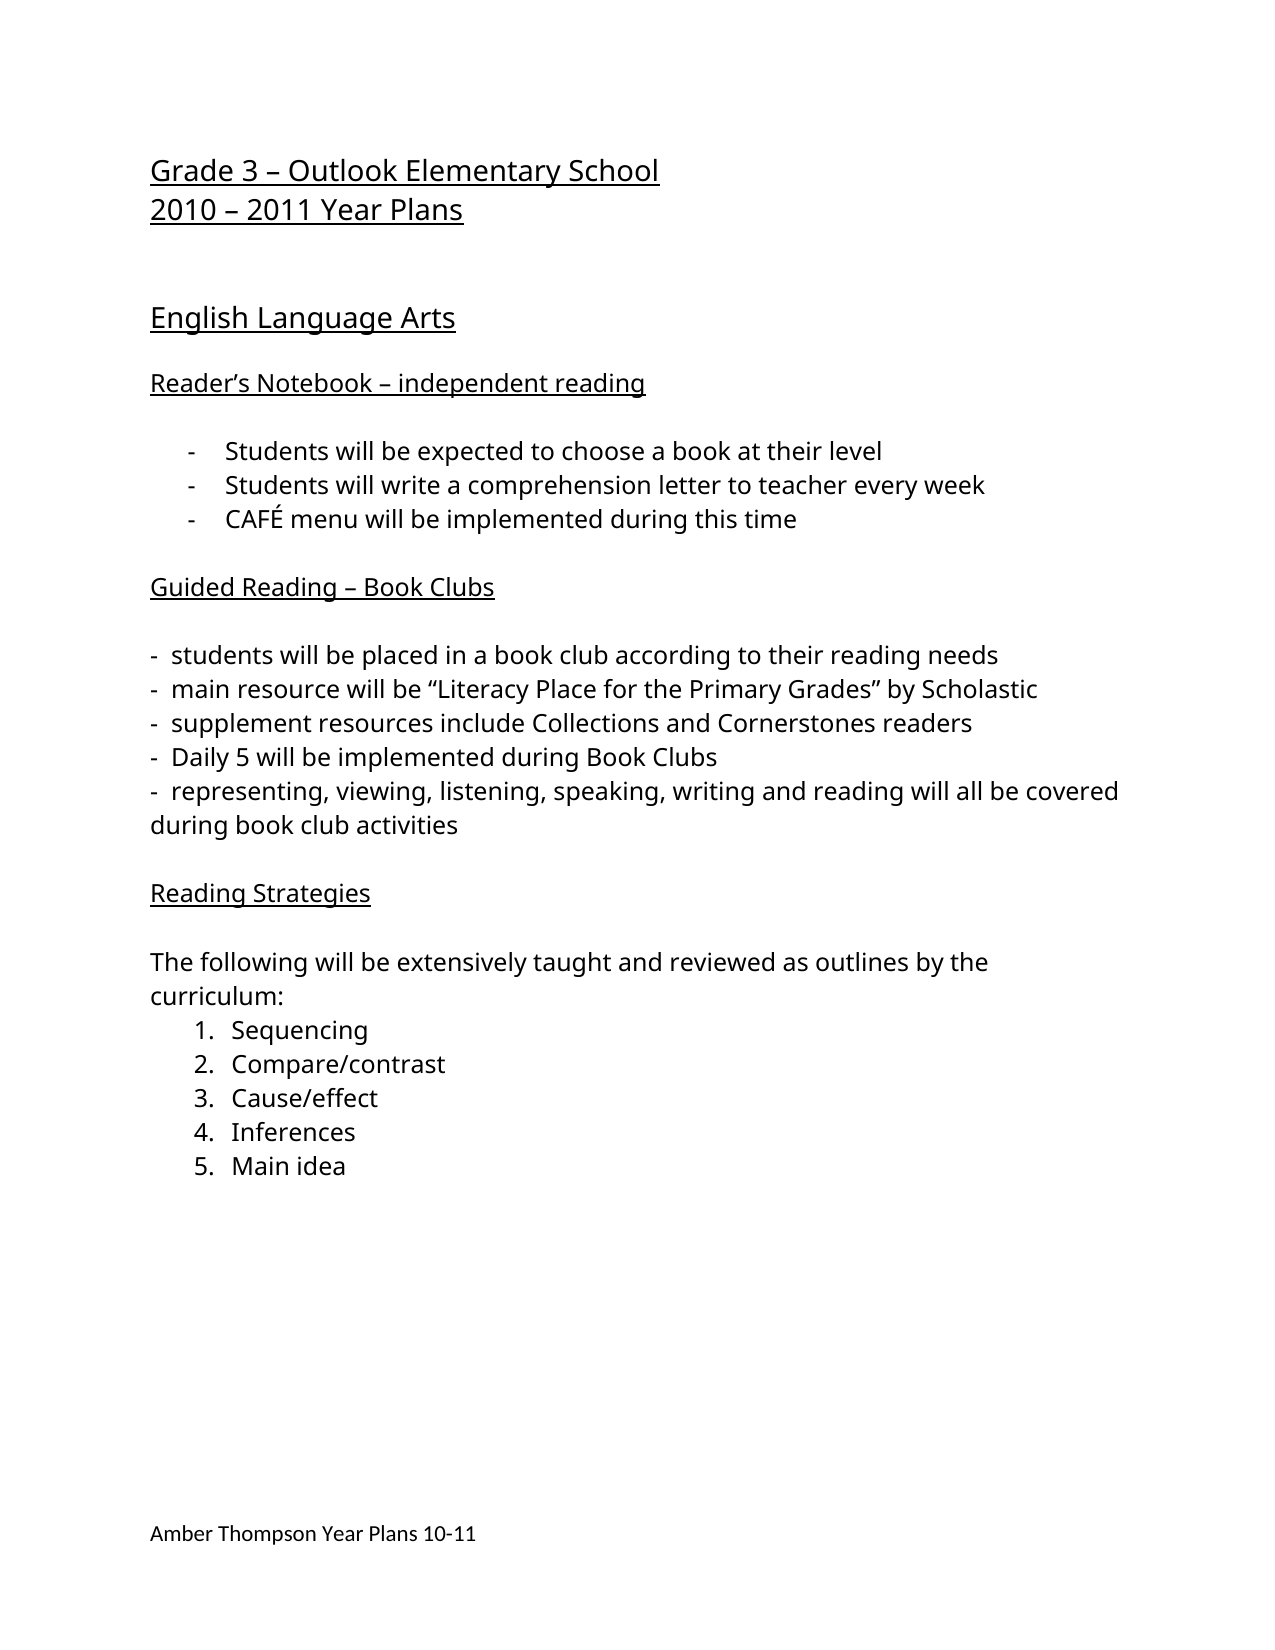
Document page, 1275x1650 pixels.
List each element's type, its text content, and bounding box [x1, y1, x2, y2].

text - representing, viewing, listening, speaking, writing and reading will all be covered during book club activities Reading Strategies [150, 774, 1125, 910]
list Students will be expected to choose a book at their level [187, 433, 1125, 467]
text Grade 3 – Outlook Elementary School [150, 150, 1125, 190]
list Main idea [194, 1149, 1125, 1183]
list Cause/effect [194, 1081, 1125, 1114]
text 2010 – 2011 Year Plans [150, 190, 1125, 229]
text Guided Reading – Book Clubs - students will be placed in a book club according to their reading needs - main resource will be “Literacy Place for the Primary Grades” by Scholastic - supplement resources include Collections and Cornerstones readers [150, 569, 1125, 740]
text - Daily 5 will be implemented during Book Clubs [150, 740, 1125, 774]
text Reader’s Notebook – independent reading [150, 365, 1125, 399]
text English Language Arts [150, 297, 1125, 365]
list Compare/contrast [194, 1046, 1125, 1081]
text The following will be extensively taught and reviewed as outlines by the curriculum: [150, 944, 1125, 1012]
list Students will write a comprehension letter to teacher every week [187, 467, 1125, 501]
list Sequencing [194, 1012, 1125, 1046]
list Inferences [194, 1114, 1125, 1149]
list CAFÉ menu will be implemented during this time [187, 501, 1125, 536]
